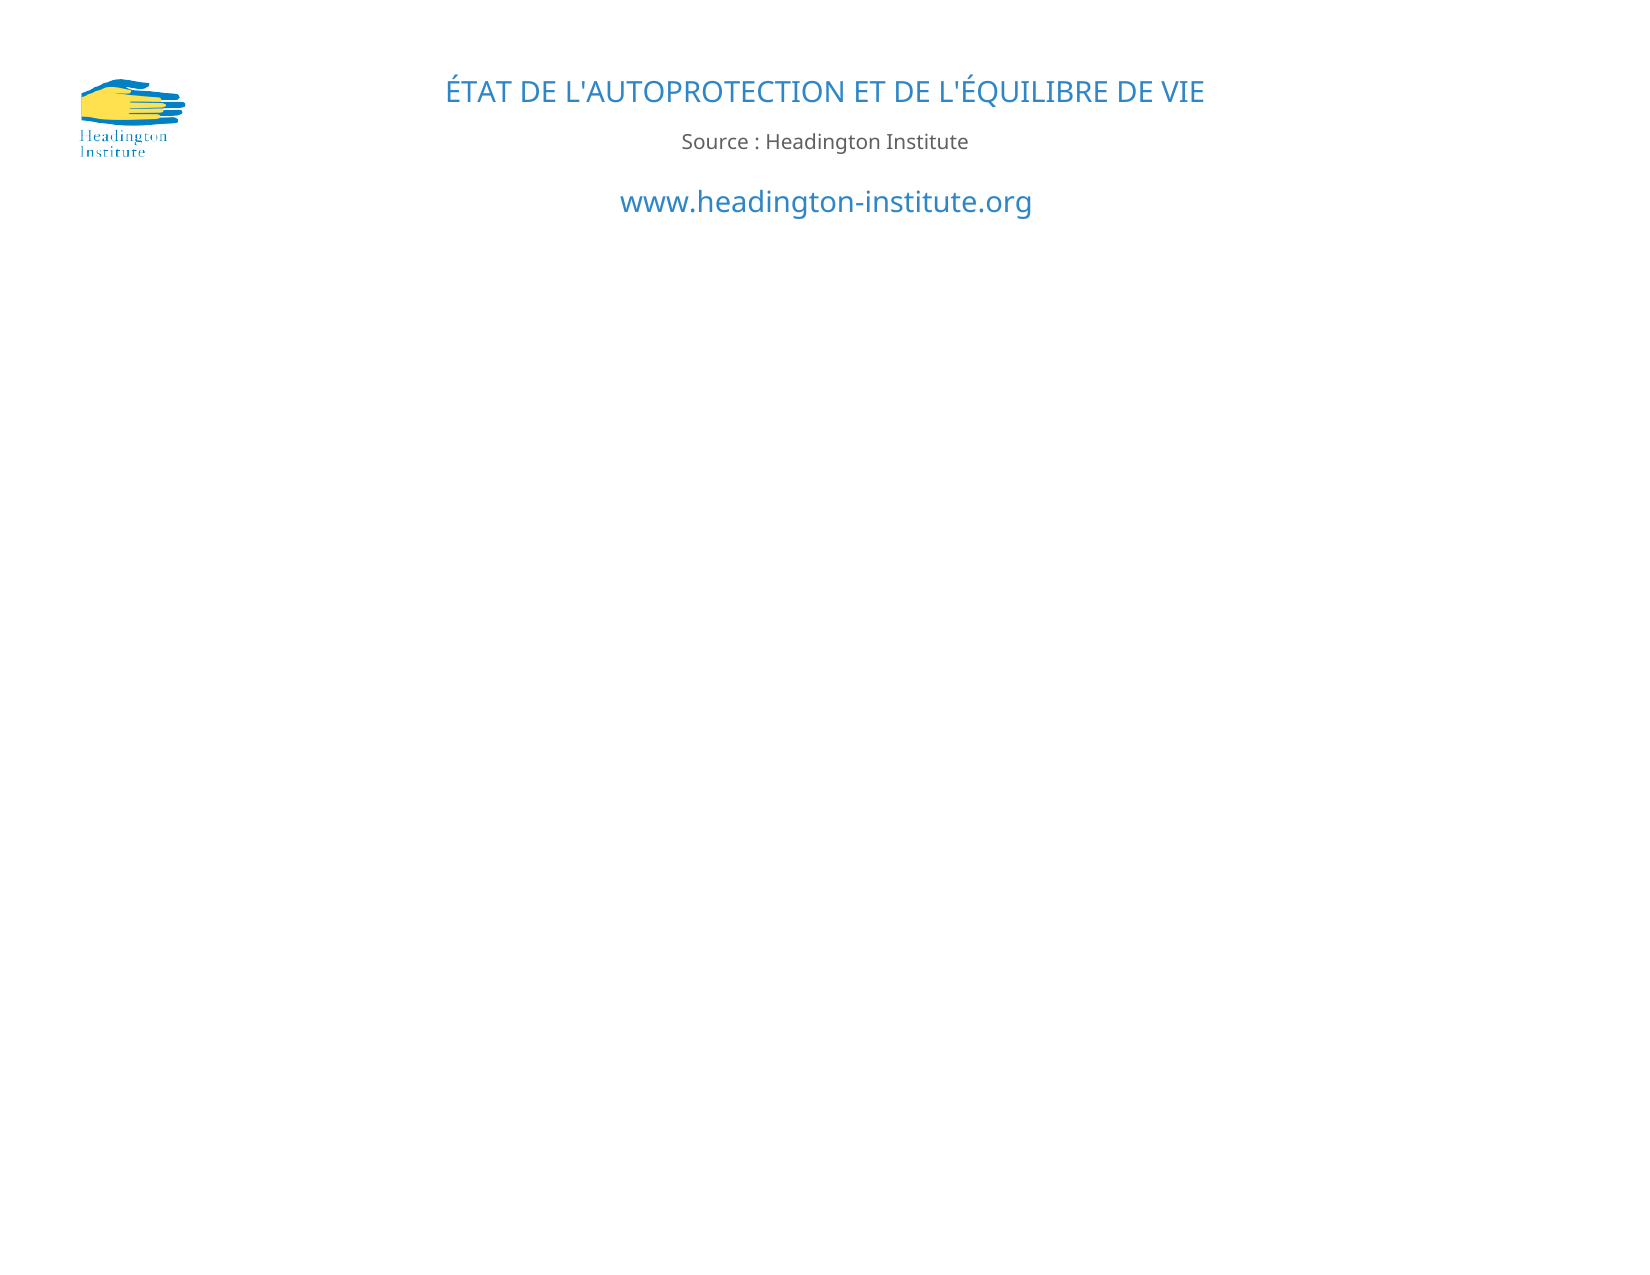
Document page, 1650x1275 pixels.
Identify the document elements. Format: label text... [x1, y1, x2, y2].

picture [79, 79, 186, 157]
text www.headington-institute.org [316, 181, 1337, 221]
